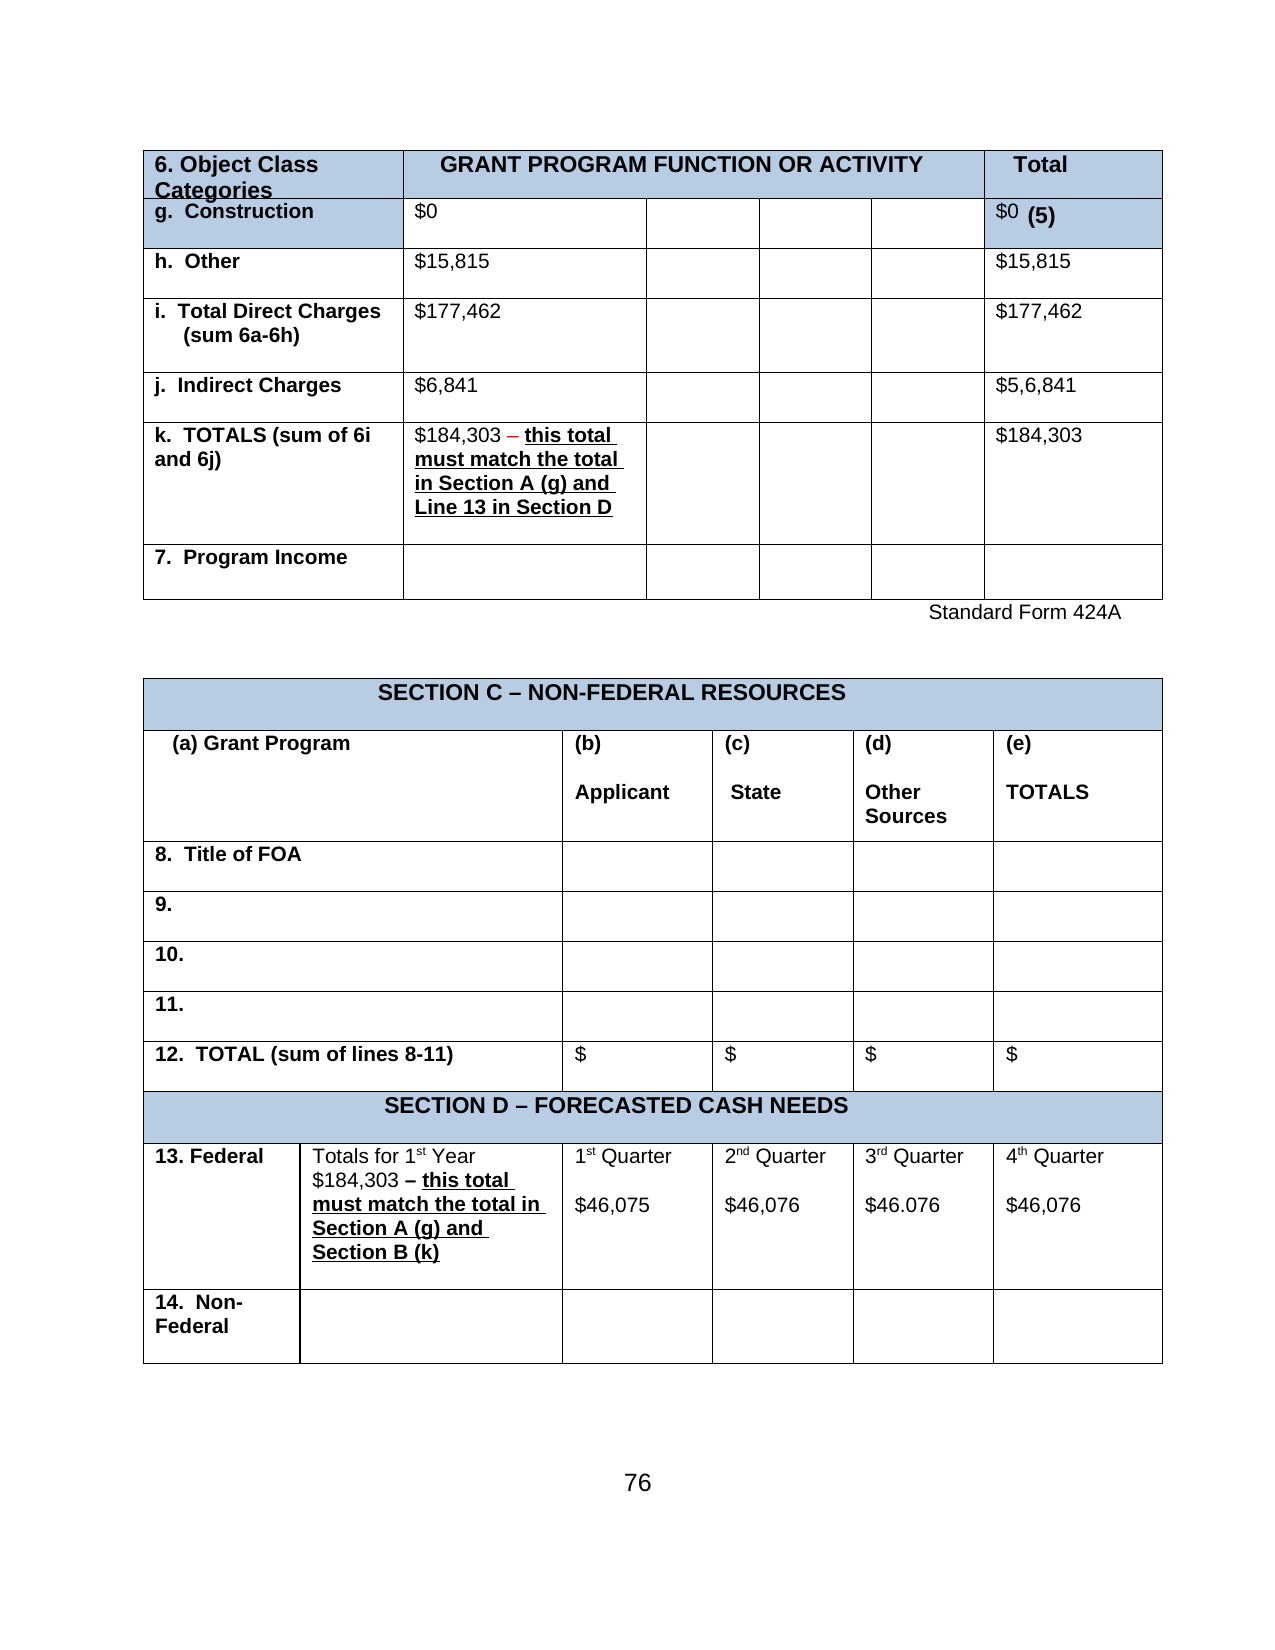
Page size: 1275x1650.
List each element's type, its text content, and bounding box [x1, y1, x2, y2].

table_cell $0 [404, 199, 646, 248]
table_cell [713, 842, 853, 891]
table_cell Totals for 1st Year $184,303 – this total must match the total in Section A (g) and Section B (k) [301, 1144, 562, 1289]
table_cell $5,6,841 [985, 373, 1162, 422]
table_cell j. Indirect Charges [144, 373, 403, 422]
table_cell [872, 299, 984, 372]
table_cell 10. [144, 942, 562, 991]
table_cell [994, 842, 1162, 891]
table_cell 1st Quarter $46,075 [563, 1144, 712, 1289]
table_header SECTION C – NON-FEDERAL RESOURCES [144, 679, 1162, 730]
table_cell [713, 1290, 853, 1363]
table_cell 8. Title of FOA [144, 842, 562, 891]
table_cell 9. [144, 892, 562, 941]
table_cell $ [854, 1042, 993, 1091]
table_cell k. TOTALS (sum of 6i and 6j) [144, 423, 403, 544]
table_cell [985, 545, 1162, 599]
table_cell [854, 842, 993, 891]
table_cell [647, 249, 759, 298]
table_cell [563, 1290, 712, 1363]
table_cell [854, 1290, 993, 1363]
table_cell (a) Grant Program [144, 731, 562, 841]
table_cell $177,462 [985, 299, 1162, 372]
table_cell [872, 249, 984, 298]
table_cell [872, 199, 984, 248]
table_cell [713, 992, 853, 1041]
table_cell [563, 992, 712, 1041]
table_cell 3rd Quarter $46.076 [854, 1144, 993, 1289]
table_cell [994, 992, 1162, 1041]
table_cell [872, 545, 984, 599]
table_cell $6,841 [404, 373, 646, 422]
table_cell [647, 373, 759, 422]
table_cell g. Construction [144, 199, 403, 248]
table_cell [713, 892, 853, 941]
table_cell [647, 299, 759, 372]
table_cell [760, 423, 871, 544]
table_cell [563, 892, 712, 941]
table_cell [760, 299, 871, 372]
table_cell (b) Applicant [563, 731, 712, 841]
table_cell [854, 992, 993, 1041]
table_cell [563, 842, 712, 891]
table_cell [994, 1290, 1162, 1363]
table_cell [647, 423, 759, 544]
table_cell [994, 942, 1162, 991]
table_cell [760, 199, 871, 248]
table_cell [994, 892, 1162, 941]
table_header Total (5) [985, 151, 1162, 198]
table_cell (c) State [713, 731, 853, 841]
table_cell [404, 545, 646, 599]
table_cell 2nd Quarter $46,076 [713, 1144, 853, 1289]
table_header 6. Object Class Categories [144, 151, 403, 198]
table_cell $ [994, 1042, 1162, 1091]
table_cell 7. Program Income [144, 545, 403, 599]
table_cell $184,303 – this total must match the total in Section A (g) and Line 13 in Section D [404, 423, 646, 544]
table_cell (d) Other Sources [854, 731, 993, 841]
table_cell [872, 373, 984, 422]
table_cell [301, 1290, 562, 1363]
table_cell h. Other [144, 249, 403, 298]
table_cell (e) TOTALS [994, 731, 1162, 841]
table_cell $15,815 [985, 249, 1162, 298]
table_cell $184,303 [985, 423, 1162, 544]
table_cell 13. Federal [144, 1144, 299, 1289]
table_cell [872, 423, 984, 544]
table_cell [760, 373, 871, 422]
text Standard Form 424A [150, 600, 1125, 624]
table_cell i. Total Direct Charges (sum 6a-6h) [144, 299, 403, 372]
table_cell 14. Non-Federal [144, 1290, 299, 1363]
table_cell [563, 942, 712, 991]
table_cell $0 [985, 199, 1162, 248]
table_cell 12. TOTAL (sum of lines 8-11) [144, 1042, 562, 1091]
table_cell [854, 892, 993, 941]
table_cell [854, 942, 993, 991]
table_cell [760, 545, 871, 599]
table_cell [760, 249, 871, 298]
table_cell 4th Quarter $46,076 [994, 1144, 1162, 1289]
table_cell $ [713, 1042, 853, 1091]
table_cell $15,815 [404, 249, 646, 298]
table_cell $ [563, 1042, 712, 1091]
table_cell 11. [144, 992, 562, 1041]
table_cell [647, 199, 759, 248]
table_cell $177,462 [404, 299, 646, 372]
table_cell SECTION D – FORECASTED CASH NEEDS [144, 1092, 1162, 1143]
table_cell [647, 545, 759, 599]
table_cell [713, 942, 853, 991]
table_header GRANT PROGRAM FUNCTION OR ACTIVITY [404, 151, 984, 198]
